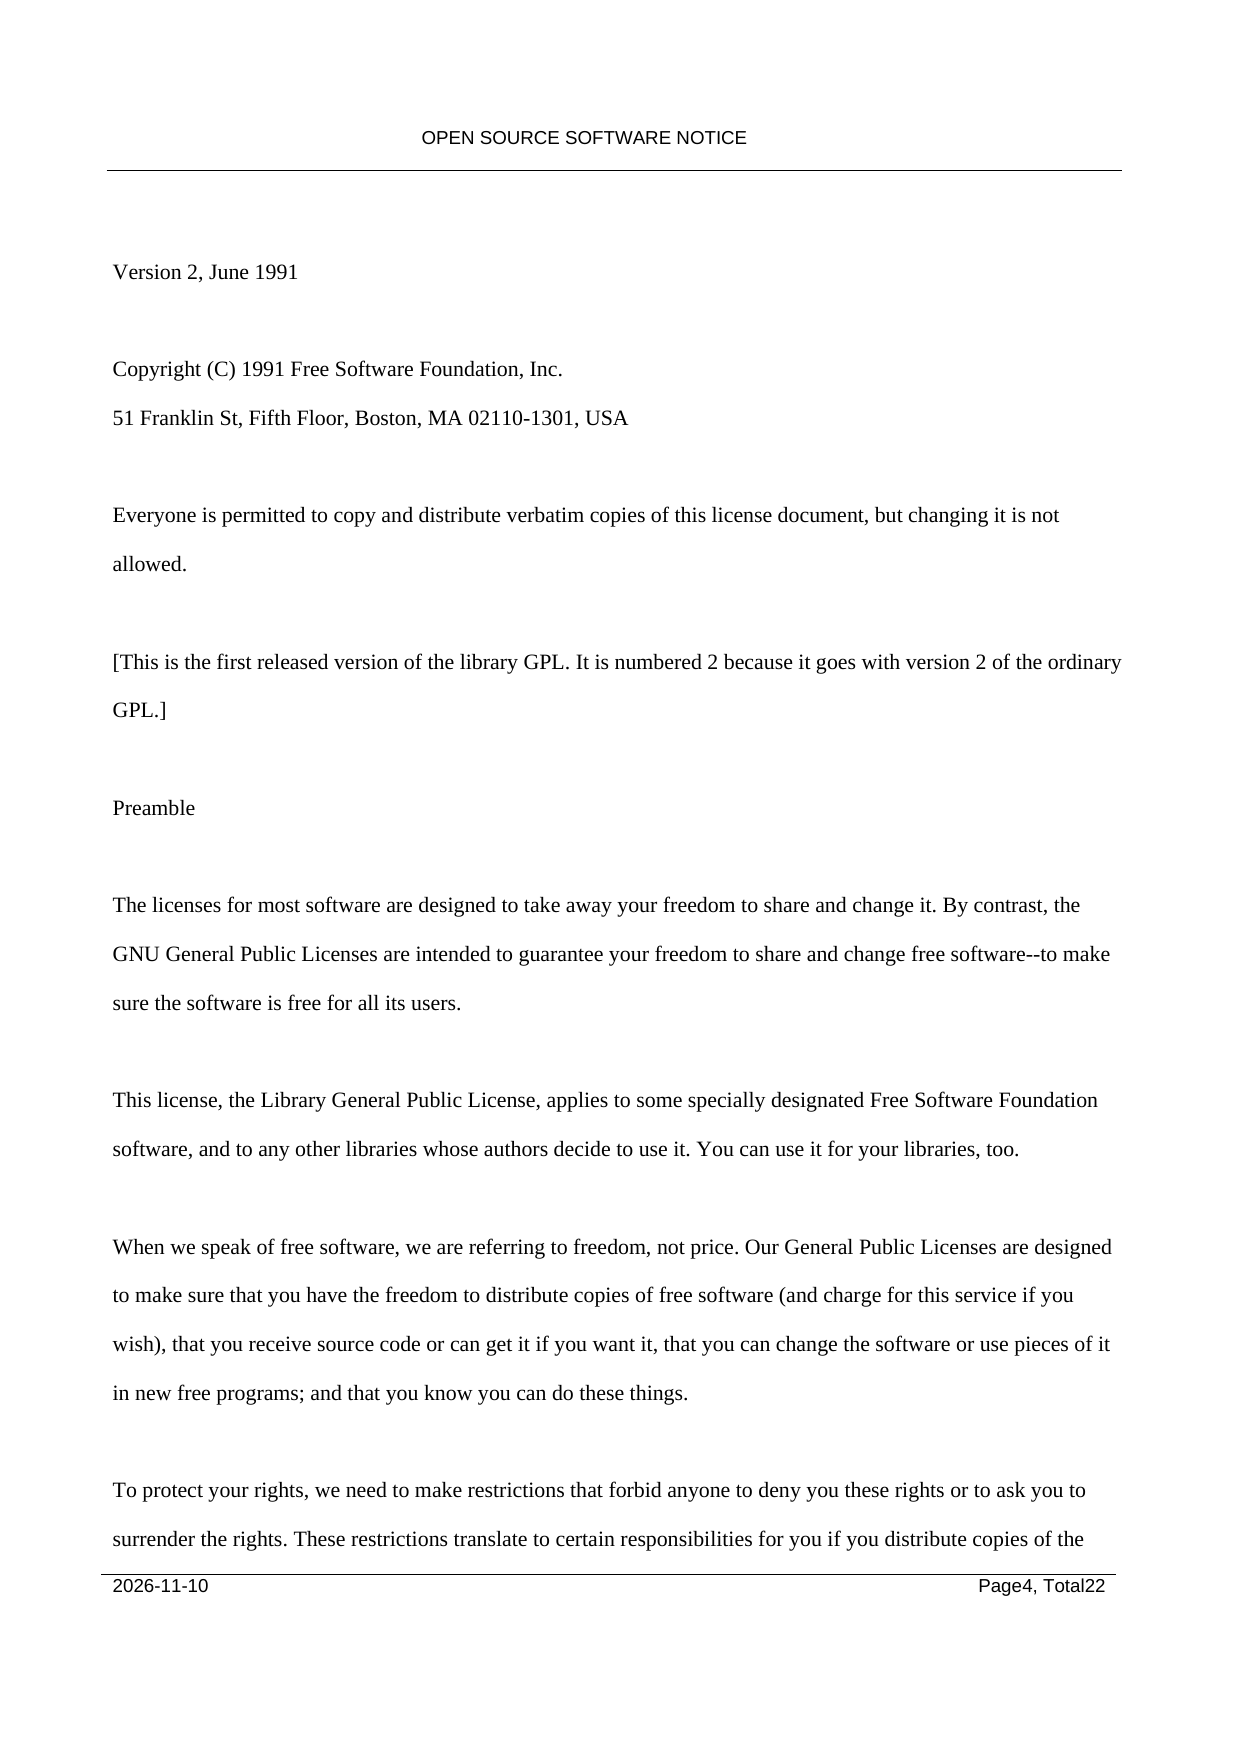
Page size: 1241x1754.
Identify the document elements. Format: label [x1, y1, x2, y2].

text [112, 206, 1128, 1555]
